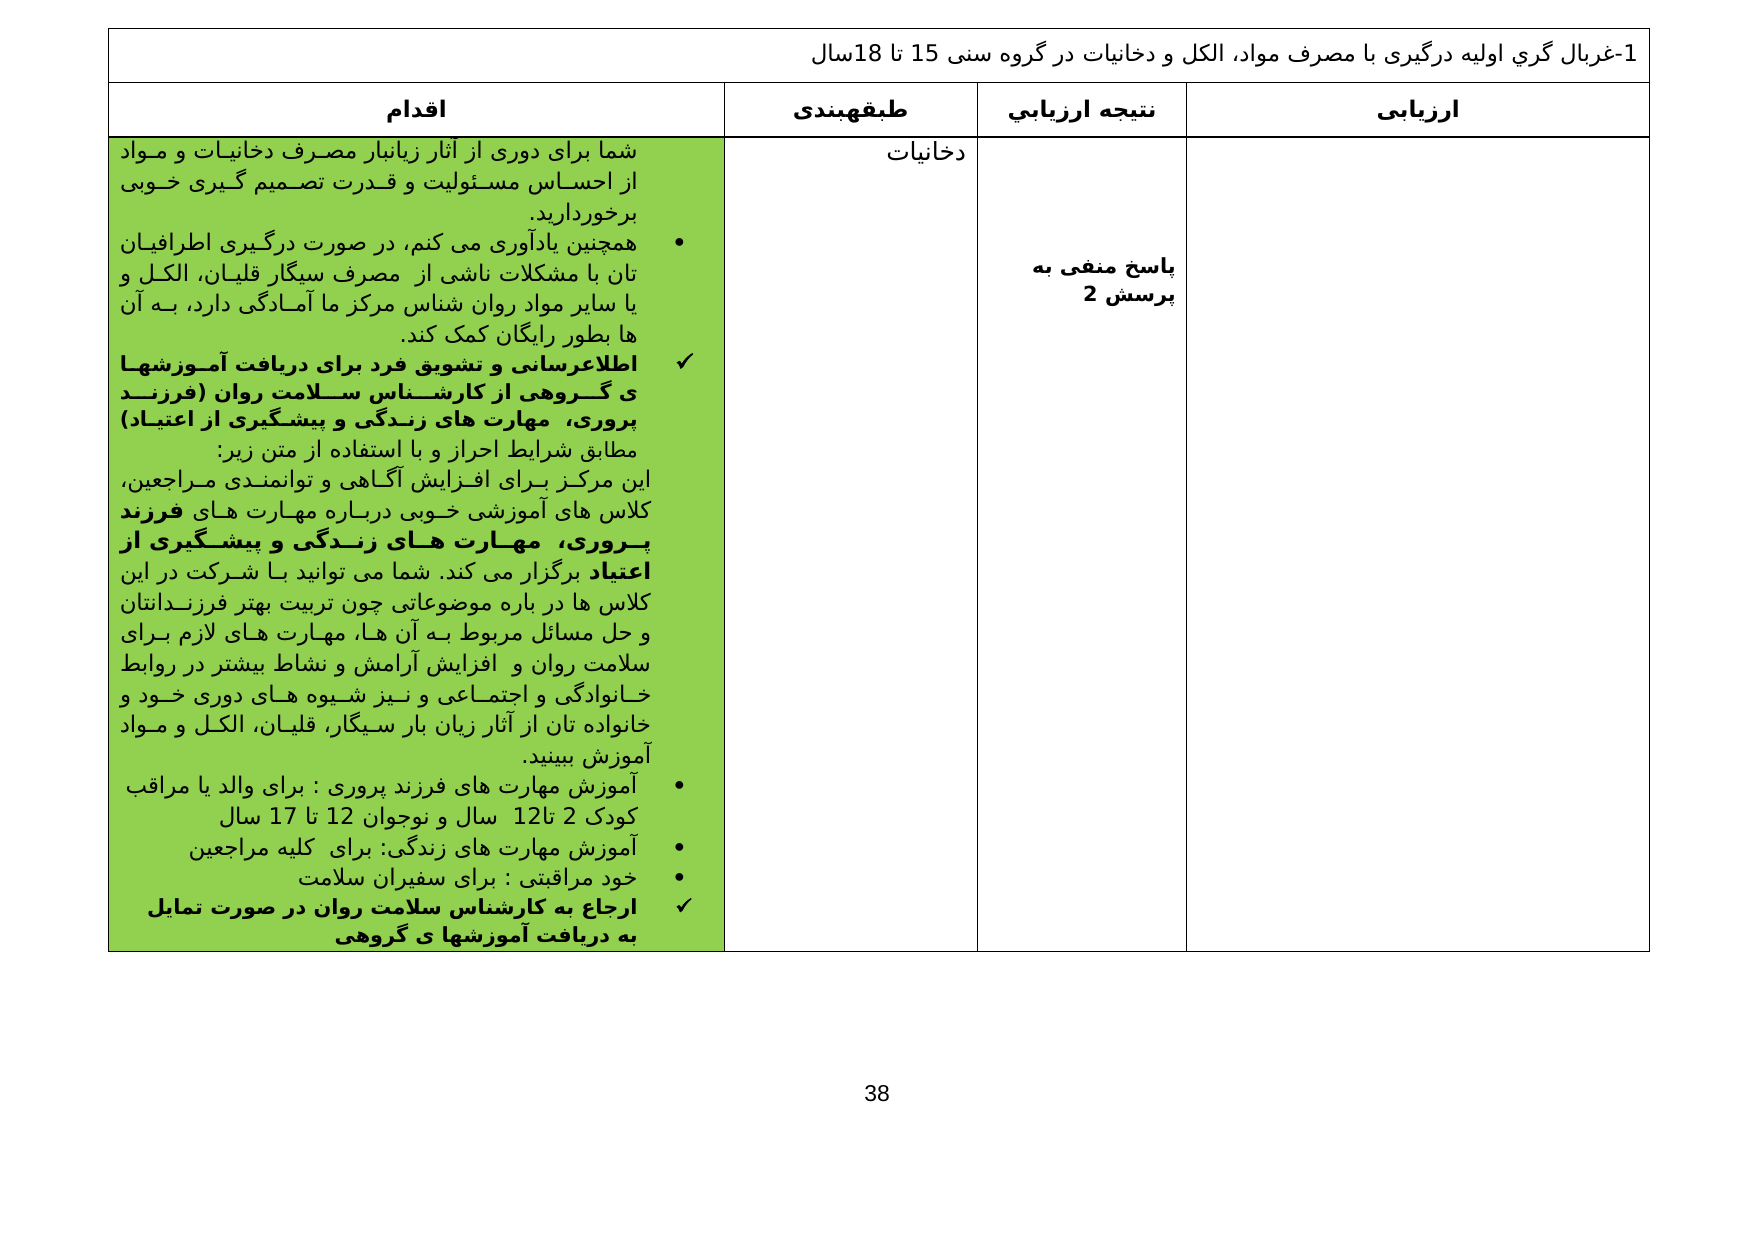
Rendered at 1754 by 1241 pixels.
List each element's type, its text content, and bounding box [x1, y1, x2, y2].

table_cell پاسخ منفی به پرسش 2 [978, 138, 1186, 951]
table_cell اقدام [109, 83, 724, 136]
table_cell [109, 138, 724, 951]
table_cell ارزيابی [1187, 83, 1649, 136]
table_header 1-غربال گري اوليه درگیری با مصرف مواد، الکل و دخانیات در گروه سنی 15 تا 18سال [109, 29, 1649, 82]
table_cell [725, 138, 977, 951]
table_cell نتيجه ارزيابي [978, 83, 1186, 136]
table_cell طبقهبندی [725, 83, 977, 136]
